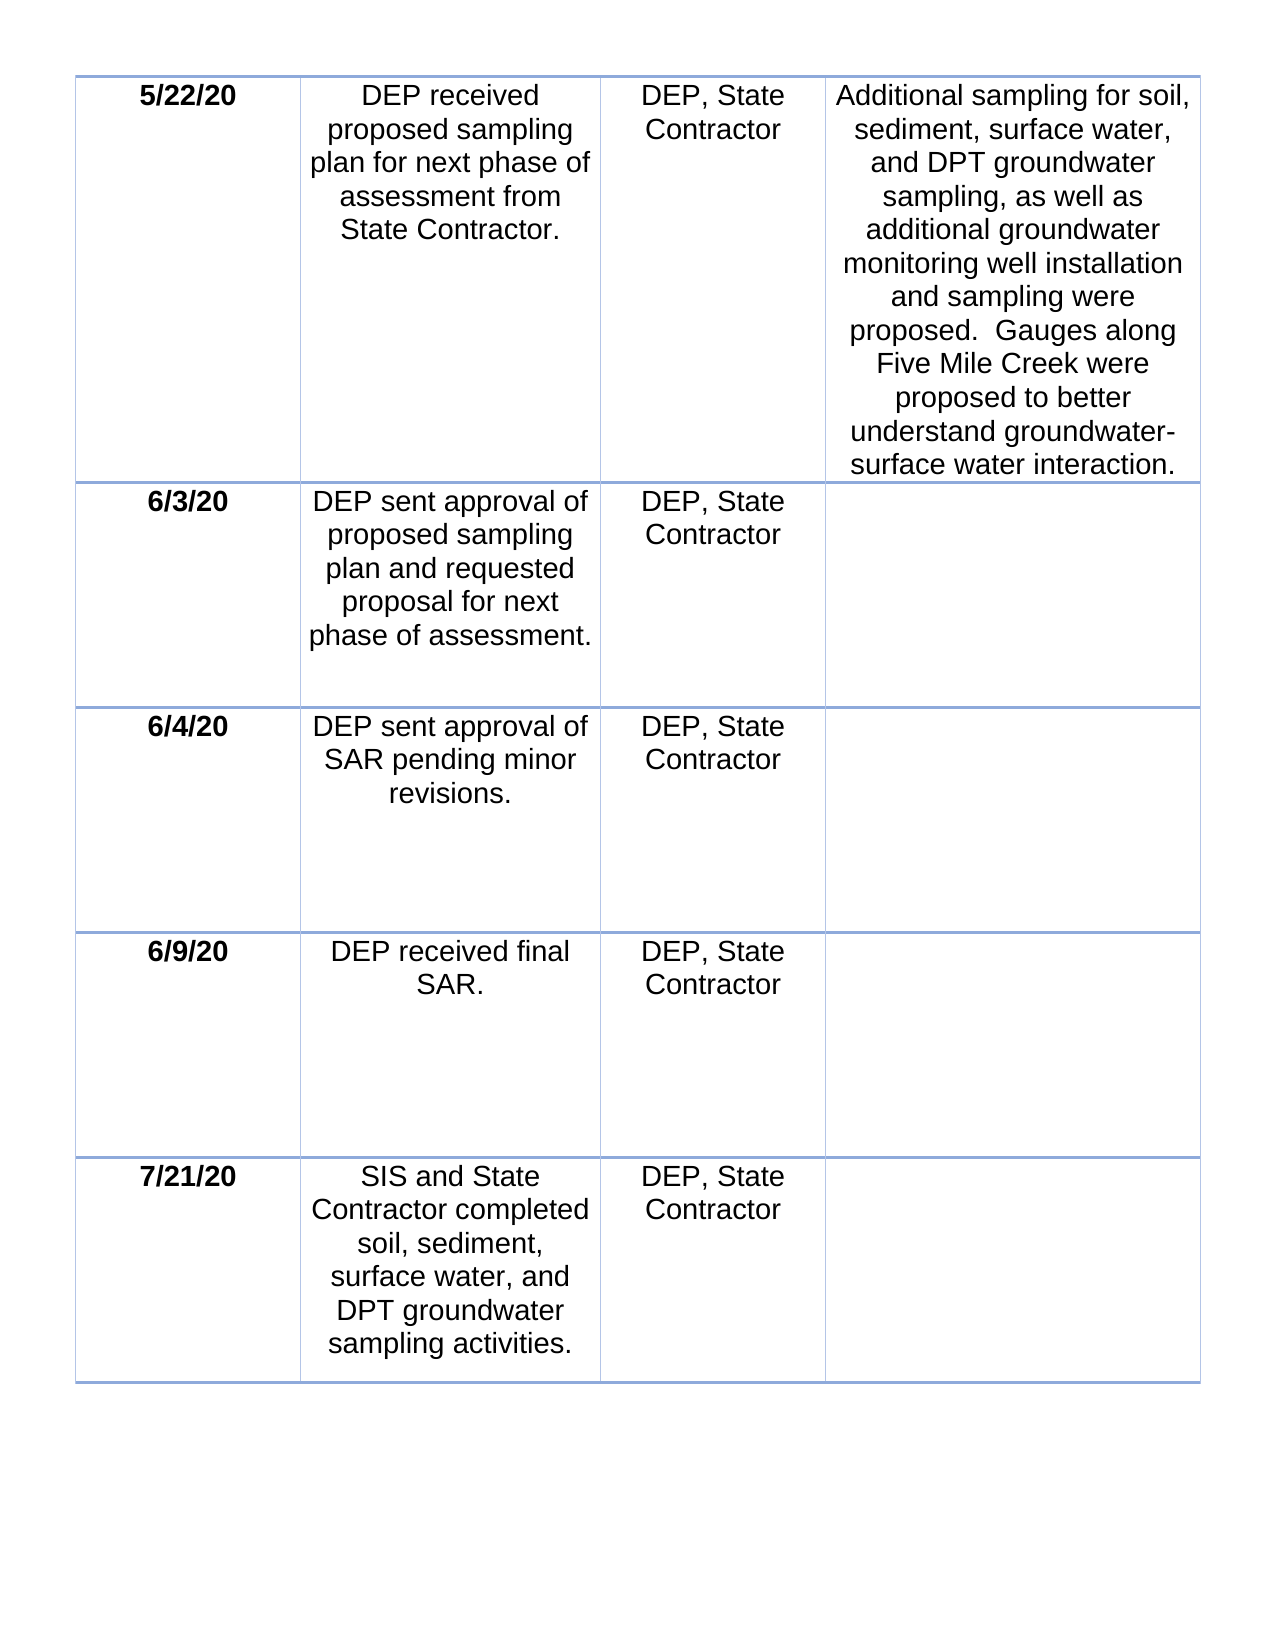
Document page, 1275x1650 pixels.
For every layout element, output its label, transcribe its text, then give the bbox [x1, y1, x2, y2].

table_cell 5/22/20 [76, 78, 300, 481]
table_cell DEP, State Contractor [601, 484, 825, 706]
table_cell Additional sampling for soil, sediment, surface water, and DPT groundwater sampling, as well as additional groundwater monitoring well installation and sampling were proposed. Gauges along Five Mile Creek were proposed to better understand groundwater-surface water interaction. [826, 78, 1200, 481]
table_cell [601, 1159, 825, 1381]
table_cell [601, 78, 825, 481]
table_cell DEP received final SAR. [301, 934, 600, 1156]
table_cell [826, 484, 1200, 706]
table_cell 6/3/20 [76, 484, 300, 706]
table_cell [826, 1159, 1200, 1381]
table_cell 6/4/20 [76, 709, 300, 931]
table_cell DEP, State Contractor [601, 934, 825, 1156]
table_cell [826, 709, 1200, 931]
table_cell DEP sent approval of SAR pending minor revisions. [301, 709, 600, 931]
table_cell DEP received proposed sampling plan for next phase of assessment from State Contractor. [301, 78, 600, 481]
table_cell SIS and State Contractor completed soil, sediment, surface water, and DPT groundwater sampling activities. [301, 1159, 600, 1381]
table_cell DEP sent approval of proposed sampling plan and requested proposal for next phase of assessment. [301, 484, 600, 706]
table_cell 7/21/20 [76, 1159, 300, 1381]
table_cell [826, 934, 1200, 1156]
table_cell DEP, State Contractor [601, 709, 825, 931]
table_cell 6/9/20 [76, 934, 300, 1156]
